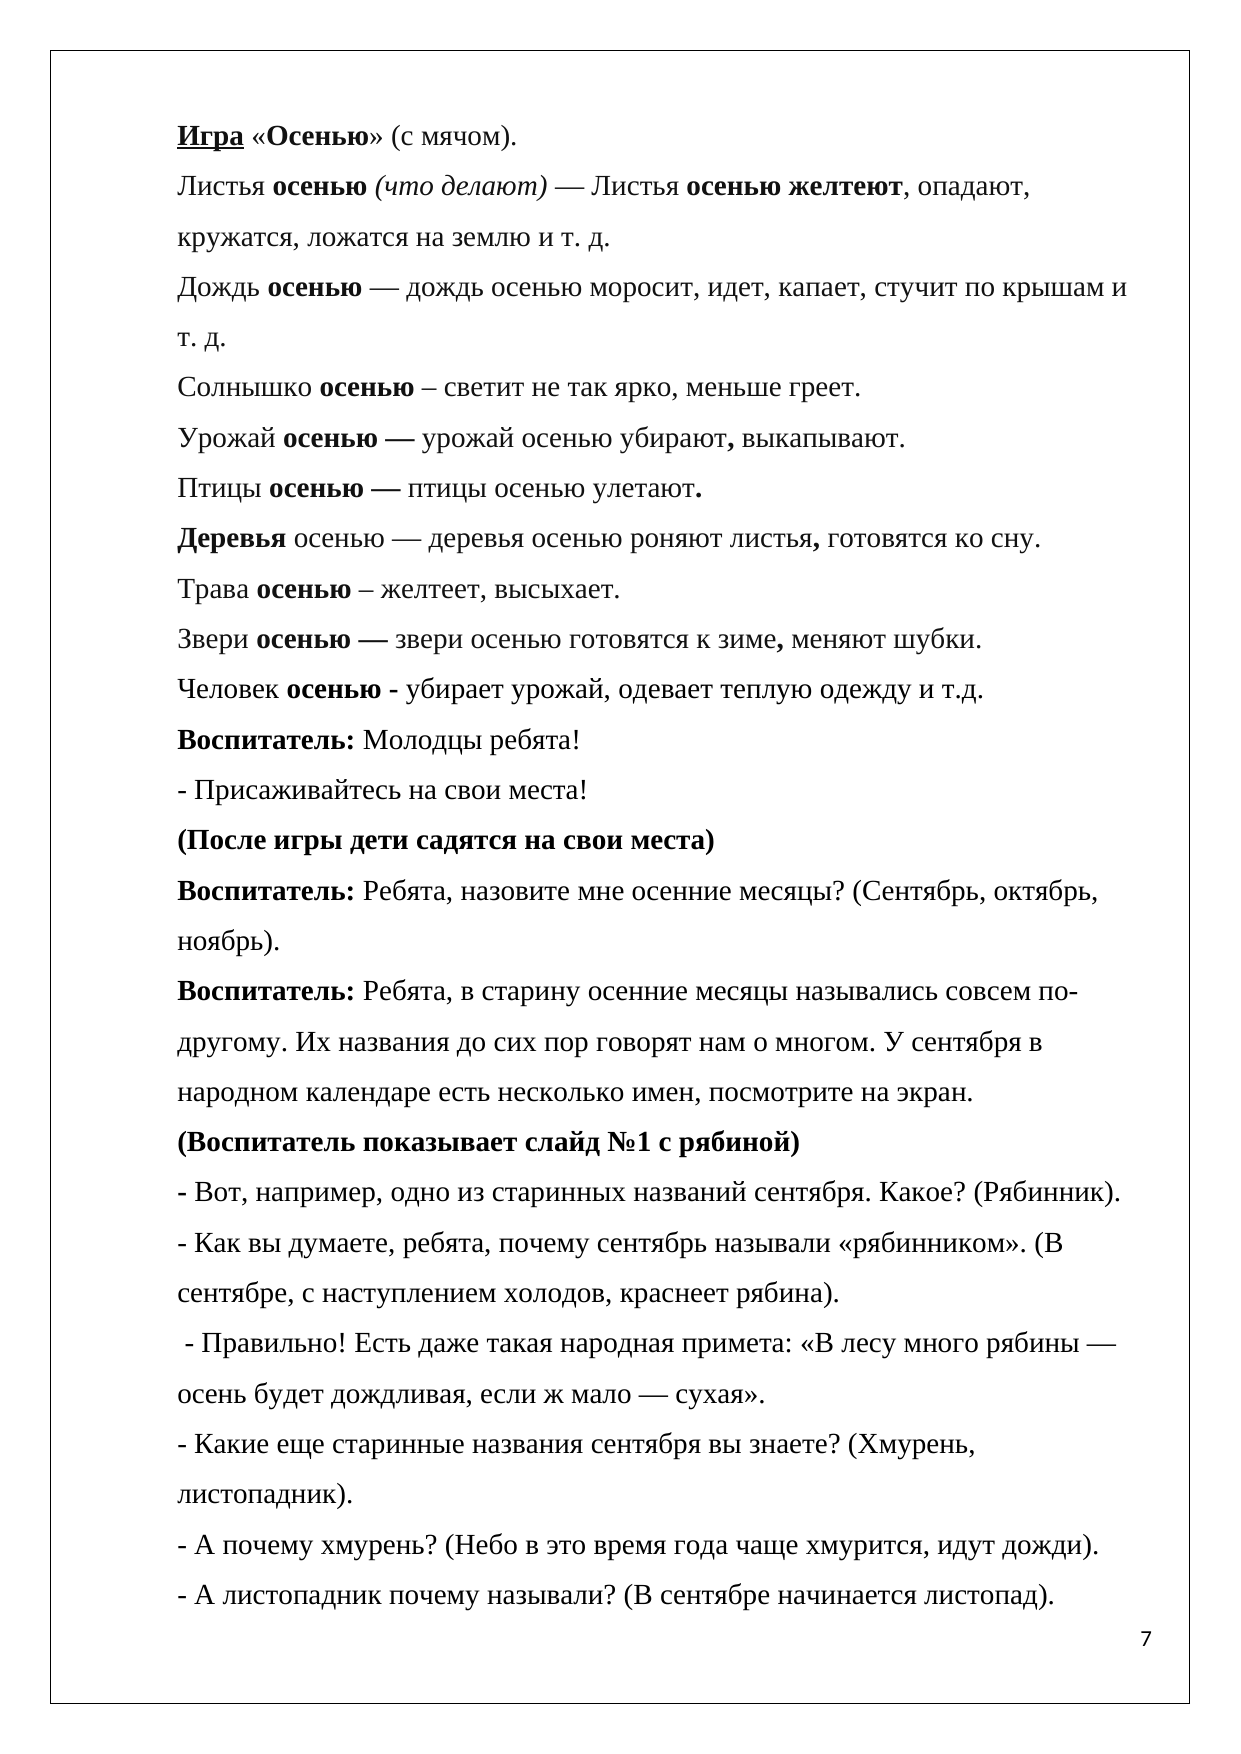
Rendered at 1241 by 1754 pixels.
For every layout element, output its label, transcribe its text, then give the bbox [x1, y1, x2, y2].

text Звери осенью — звери осенью готовятся к зиме, меняют шубки. [177, 621, 1152, 655]
text Игра «Осенью» (с мячом). [177, 118, 1152, 152]
text - Как вы думаете, ребята, почему сентябрь называли «рябинником». (В сентябре, с наступлением холодов, краснеет рябина). [177, 1225, 1152, 1309]
text Трава осенью – желтеет, высыхает. [177, 571, 1152, 604]
text Листья осенью (что делают) — Листья осенью желтеют, опадают, кружатся, ложатся на землю и т. д. [177, 168, 1152, 252]
text Воспитатель: Ребята, в старину осенние месяцы назывались совсем по-другому. Их названия до сих пор говорят нам о многом. У сентября в народном календаре есть несколько имен, посмотрите на экран. [177, 973, 1152, 1107]
text Дождь осенью — дождь осенью моросит, идет, капает, стучит по крышам и т. д. [177, 269, 1152, 353]
text - А листопадник почему называли? (В сентябре начинается листопад). [177, 1577, 1152, 1611]
text (Воспитатель показывает слайд №1 с рябиной) [177, 1124, 1152, 1158]
text Птицы осенью — птицы осенью улетают. [177, 470, 1152, 504]
text Деревья осенью — деревья осенью роняют листья, готовятся ко сну. [177, 521, 1152, 554]
text Воспитатель: Ребята, назовите мне осенние месяцы? (Сентябрь, октябрь, ноябрь). [177, 873, 1152, 957]
text - Вот, например, одно из старинных названий сентября. Какое? (Рябинник). [177, 1174, 1152, 1208]
text (После игры дети садятся на свои места) [177, 822, 1152, 856]
text Человек осенью - убирает урожай, одевает теплую одежду и т.д. [177, 671, 1152, 705]
text - Присаживайтесь на свои места! [177, 772, 1152, 806]
text - Какие еще старинные названия сентября вы знаете? (Хмурень, листопадник). [177, 1426, 1152, 1510]
text - Правильно! Есть даже такая народная примета: «В лесу много рябины — осень будет дождливая, если ж мало — сухая». [177, 1326, 1152, 1409]
text Урожай осенью — урожай осенью убирают, выкапывают. [177, 420, 1152, 453]
text - А почему хмурень? (Небо в это время года чаще хмурится, идут дожди). [177, 1527, 1152, 1560]
text Солнышко осенью – светит не так ярко, меньше греет. [177, 369, 1152, 403]
text Воспитатель: Молодцы ребята! [177, 722, 1152, 755]
